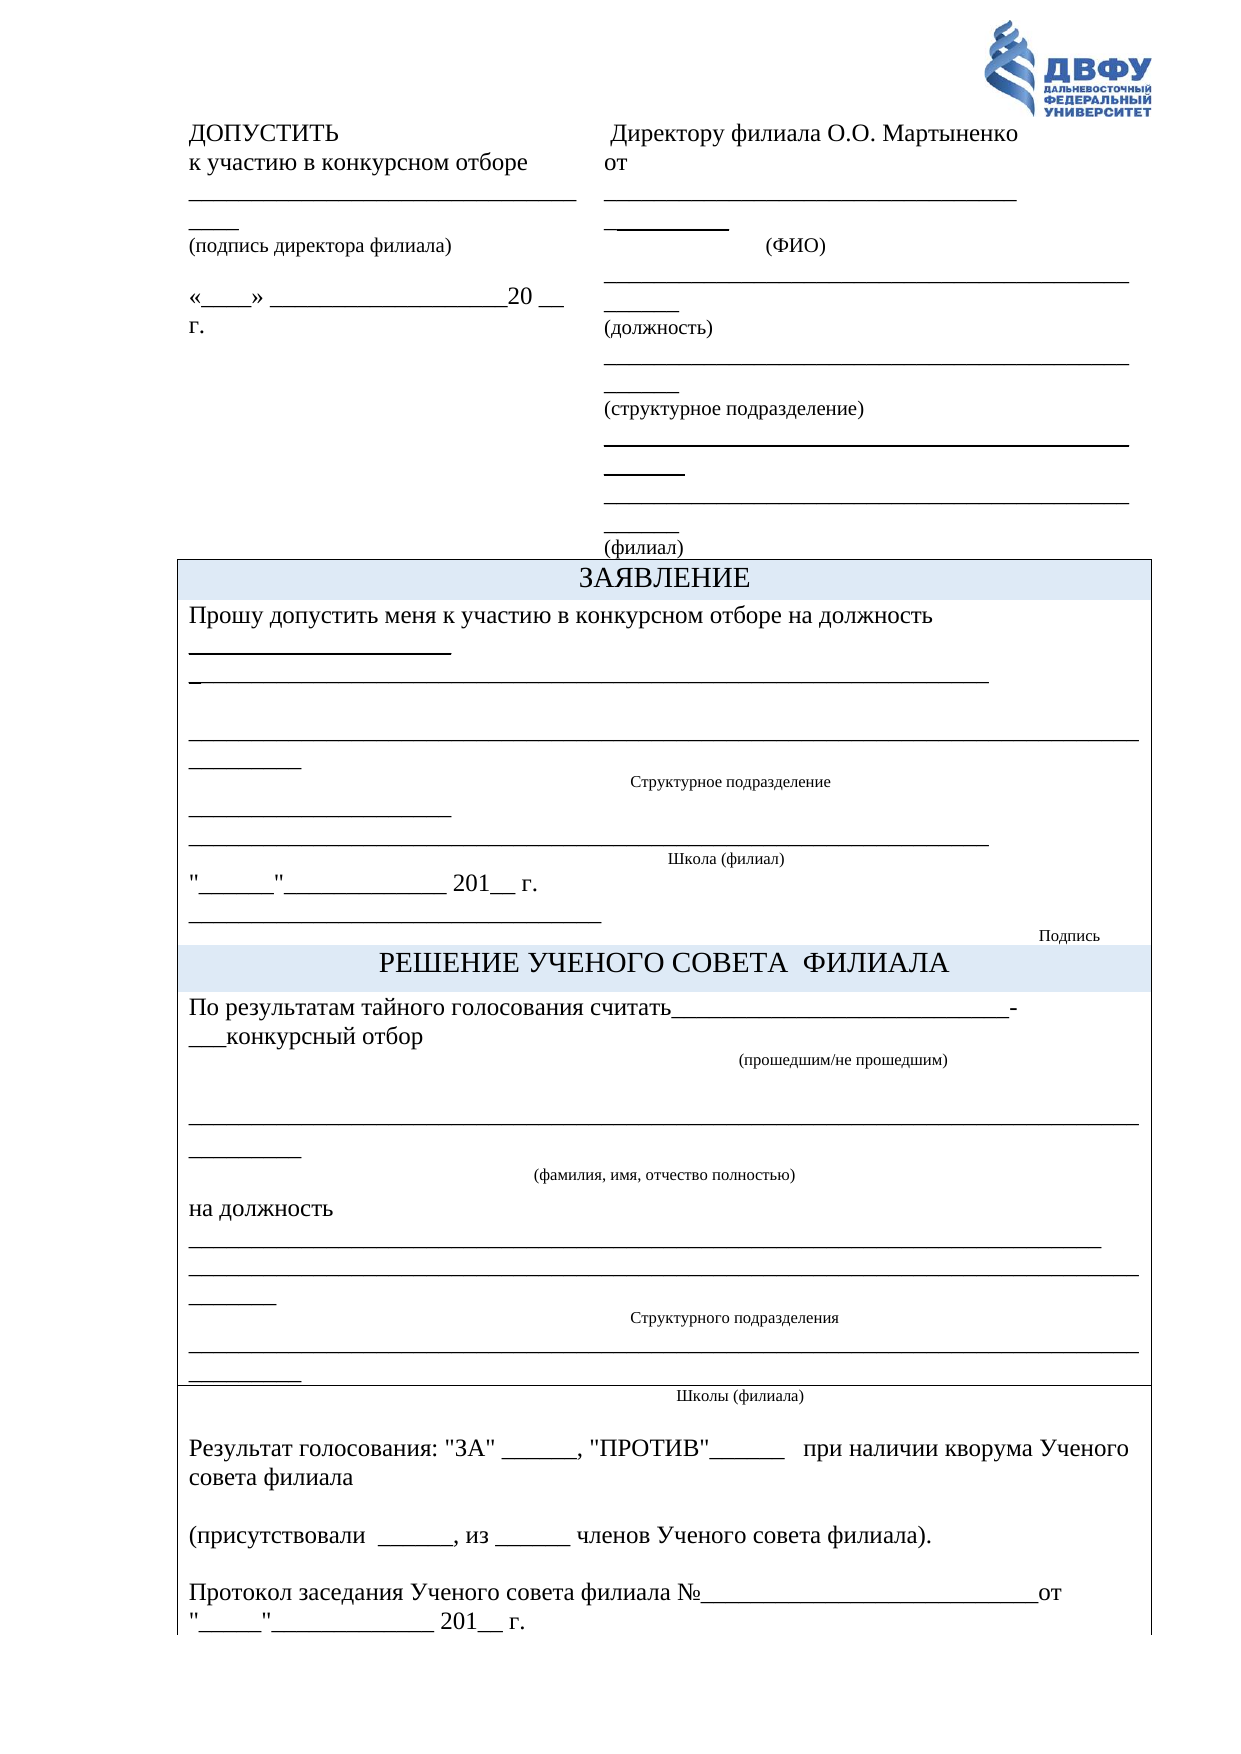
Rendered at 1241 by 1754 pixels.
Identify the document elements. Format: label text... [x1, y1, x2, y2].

table_cell Прошу допустить меня к участию в конкурсном отборе на должность _____________________________________________________________________________________ [178, 600, 1151, 686]
table_cell (фамилия, имя, отчество полностью) [178, 1165, 1151, 1193]
picture [984, 20, 1152, 117]
table_cell Структурного подразделения _____________________________________________________________________________________ [178, 1308, 1151, 1384]
table_cell Школа (филиал) "______"_____________ 201__ г. _________________________________ Подпись [178, 849, 1151, 945]
table_cell ___________________________________________________________________________________ [178, 1250, 1151, 1308]
table_cell По результатам тайного голосования считать______________________________конкурсный отбор [178, 992, 1151, 1049]
table_cell Школы (филиала) Результат голосования: "ЗА" ______, "ПРОТИВ"______ при наличии кворума Ученого совета филиала [178, 1386, 1151, 1491]
table_header ДОПУСТИТЬ к участию в конкурсном отборе ___________________________________ (подпись директора филиала) «____» ___________________20 __ г. [177, 118, 593, 559]
table_cell ЗАЯВЛЕНИЕ [178, 560, 1151, 600]
table_cell (прошедшим/не прошедшим) [178, 1050, 1151, 1071]
table_cell Протокол заседания Ученого совета филиала №___________________________от "_____"_____________ 201__ г. [178, 1549, 1151, 1635]
table_cell РЕШЕНИЕ УЧЕНОГО СОВЕТА ФИЛИАЛА [178, 945, 1151, 992]
table_cell Структурное подразделение _____________________________________________________________________________________ [178, 772, 1151, 849]
table_cell (присутствовали ______, из ______ членов Ученого совета филиала). [178, 1491, 1151, 1548]
table_cell на должность _________________________________________________________________________ [178, 1193, 1151, 1250]
table_cell _____________________________________________________________________________________ [178, 686, 1151, 772]
table_cell _____________________________________________________________________________________ [178, 1071, 1151, 1165]
table_header Директору филиала О.О. Мартыненко от ___________________________________________ (ФИО) ________________________________________________ (должность) ________________________________________________ (структурное подразделение) ________________________________________________ ________________________________________________ (филиал) [593, 118, 1152, 559]
